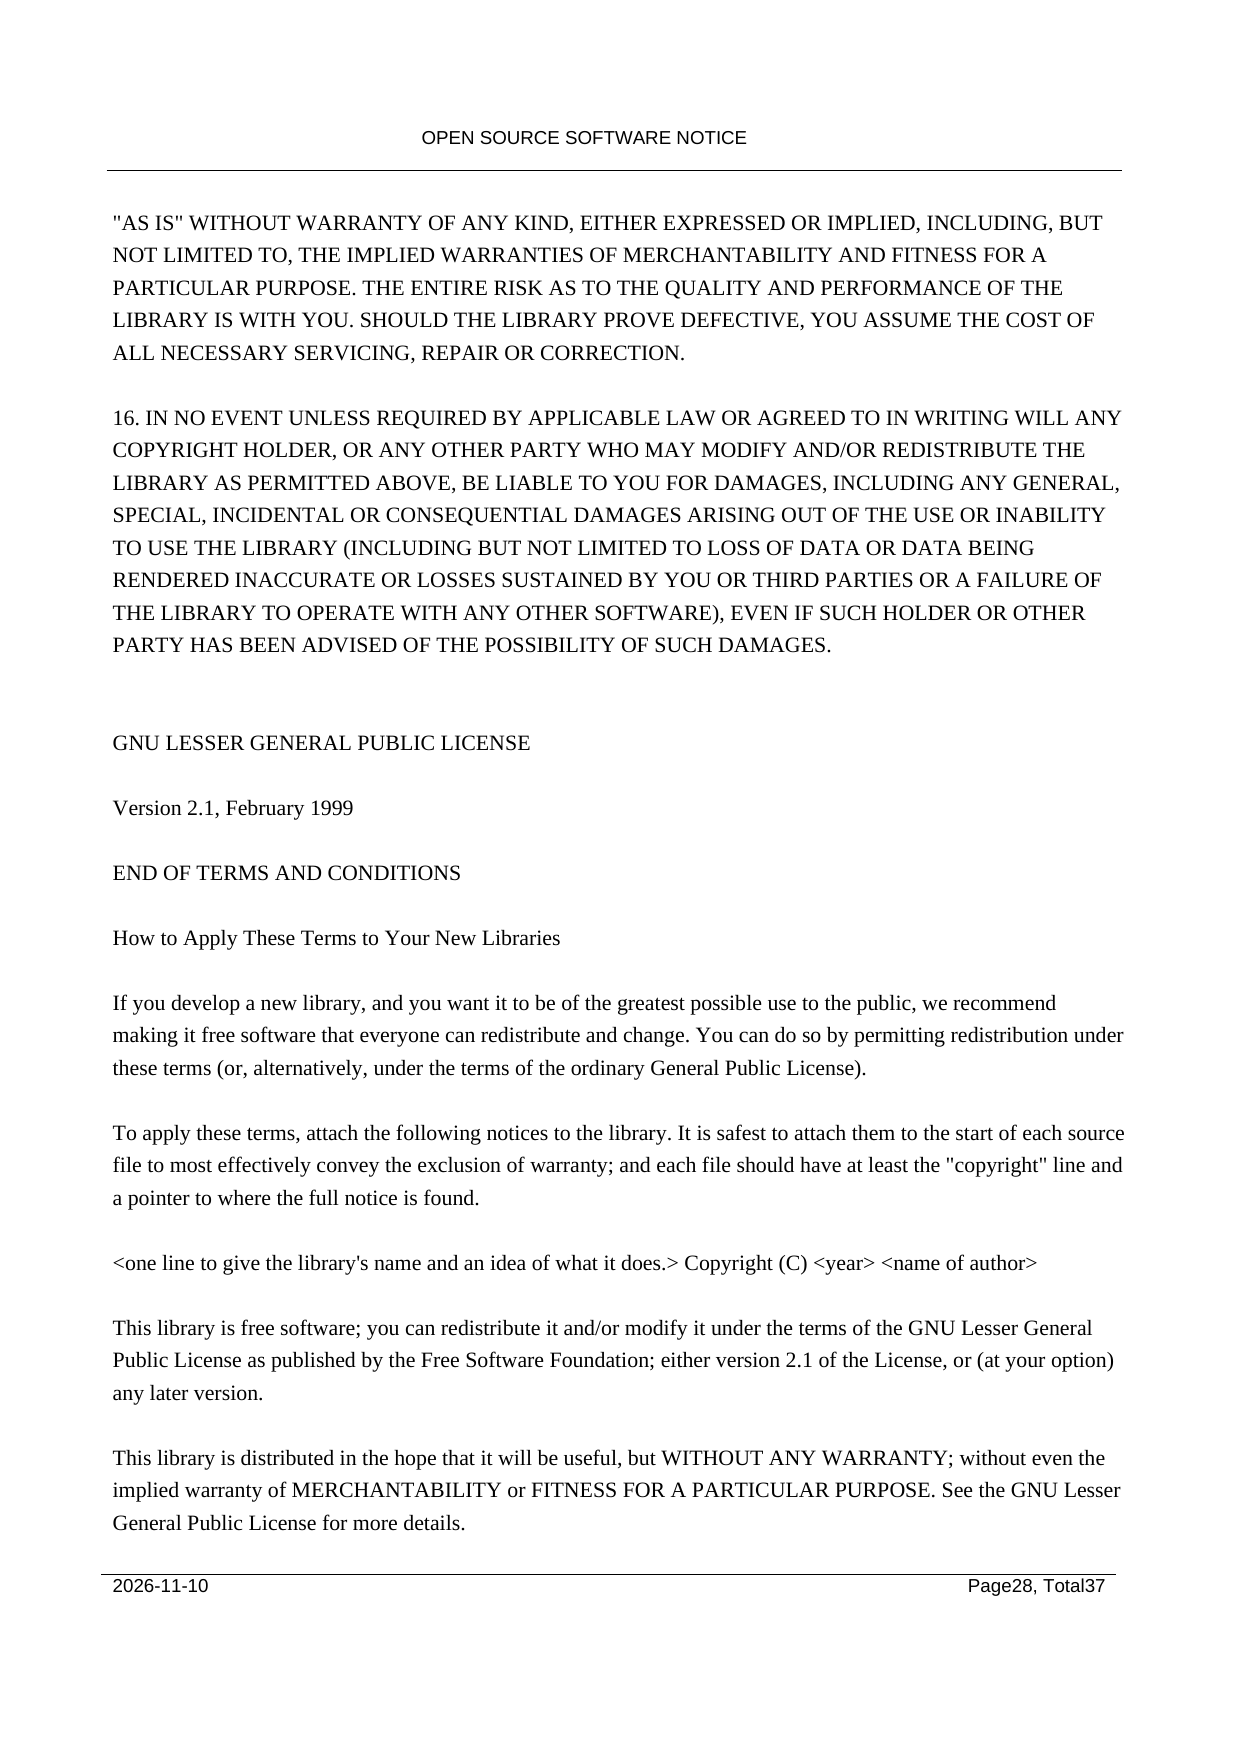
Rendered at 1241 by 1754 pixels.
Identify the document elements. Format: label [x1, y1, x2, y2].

text [112, 206, 1128, 1539]
